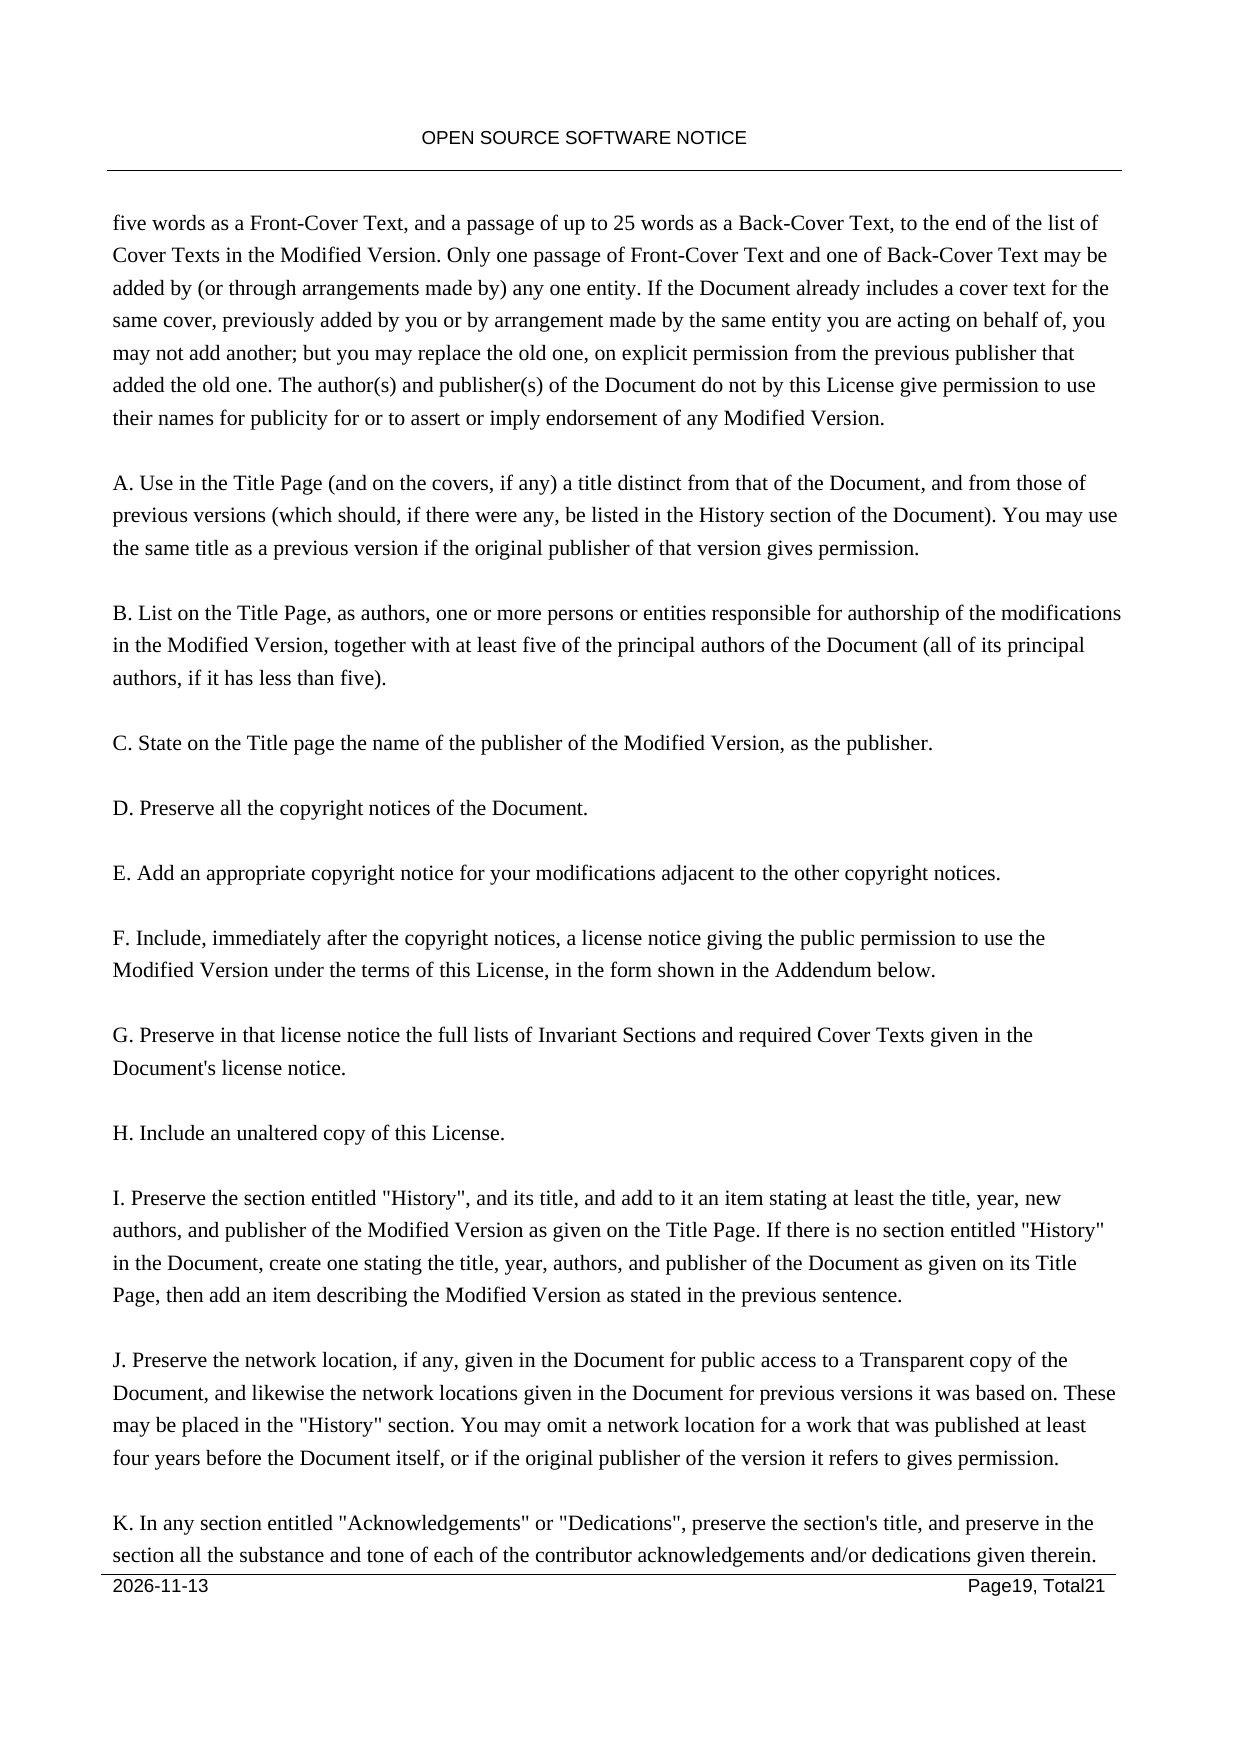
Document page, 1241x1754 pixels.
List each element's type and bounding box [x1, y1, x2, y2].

text [112, 206, 1128, 1571]
